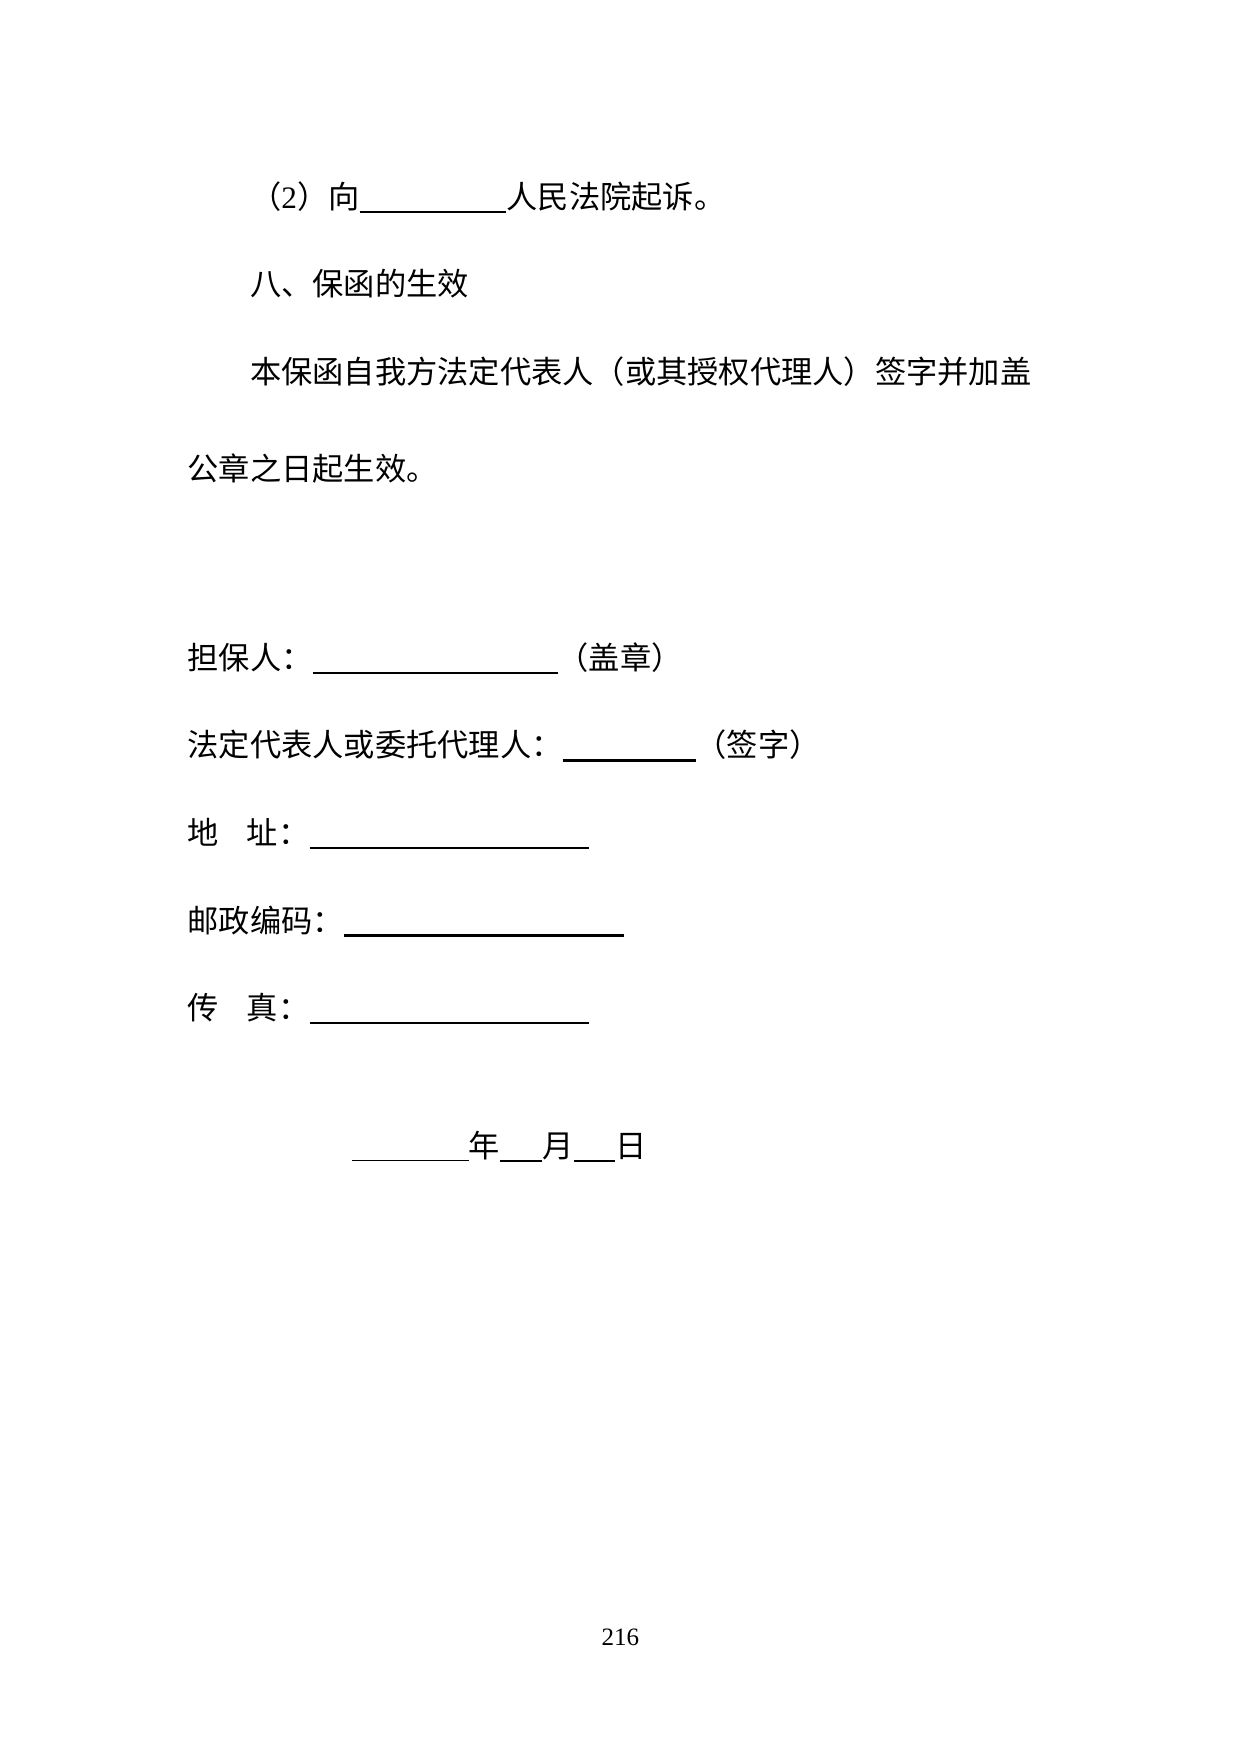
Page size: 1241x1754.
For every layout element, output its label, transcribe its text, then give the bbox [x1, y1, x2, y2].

text 年 月 日 [187, 1112, 1037, 1177]
text 法定代表人或委托代理人： （签字） [187, 711, 928, 776]
text 本保函自我方法定代表人（或其授权代理人）签字并加盖公章之日起生效。 [187, 337, 1053, 500]
text 传 真： [187, 973, 1053, 1038]
text 担保人： （盖章） [187, 623, 990, 688]
text 八、保函的生效 [187, 249, 1053, 314]
text 邮政编码： [187, 886, 1053, 951]
text （2）向 人民法院起诉。 [187, 162, 1053, 227]
text 地 址： [187, 798, 1053, 863]
